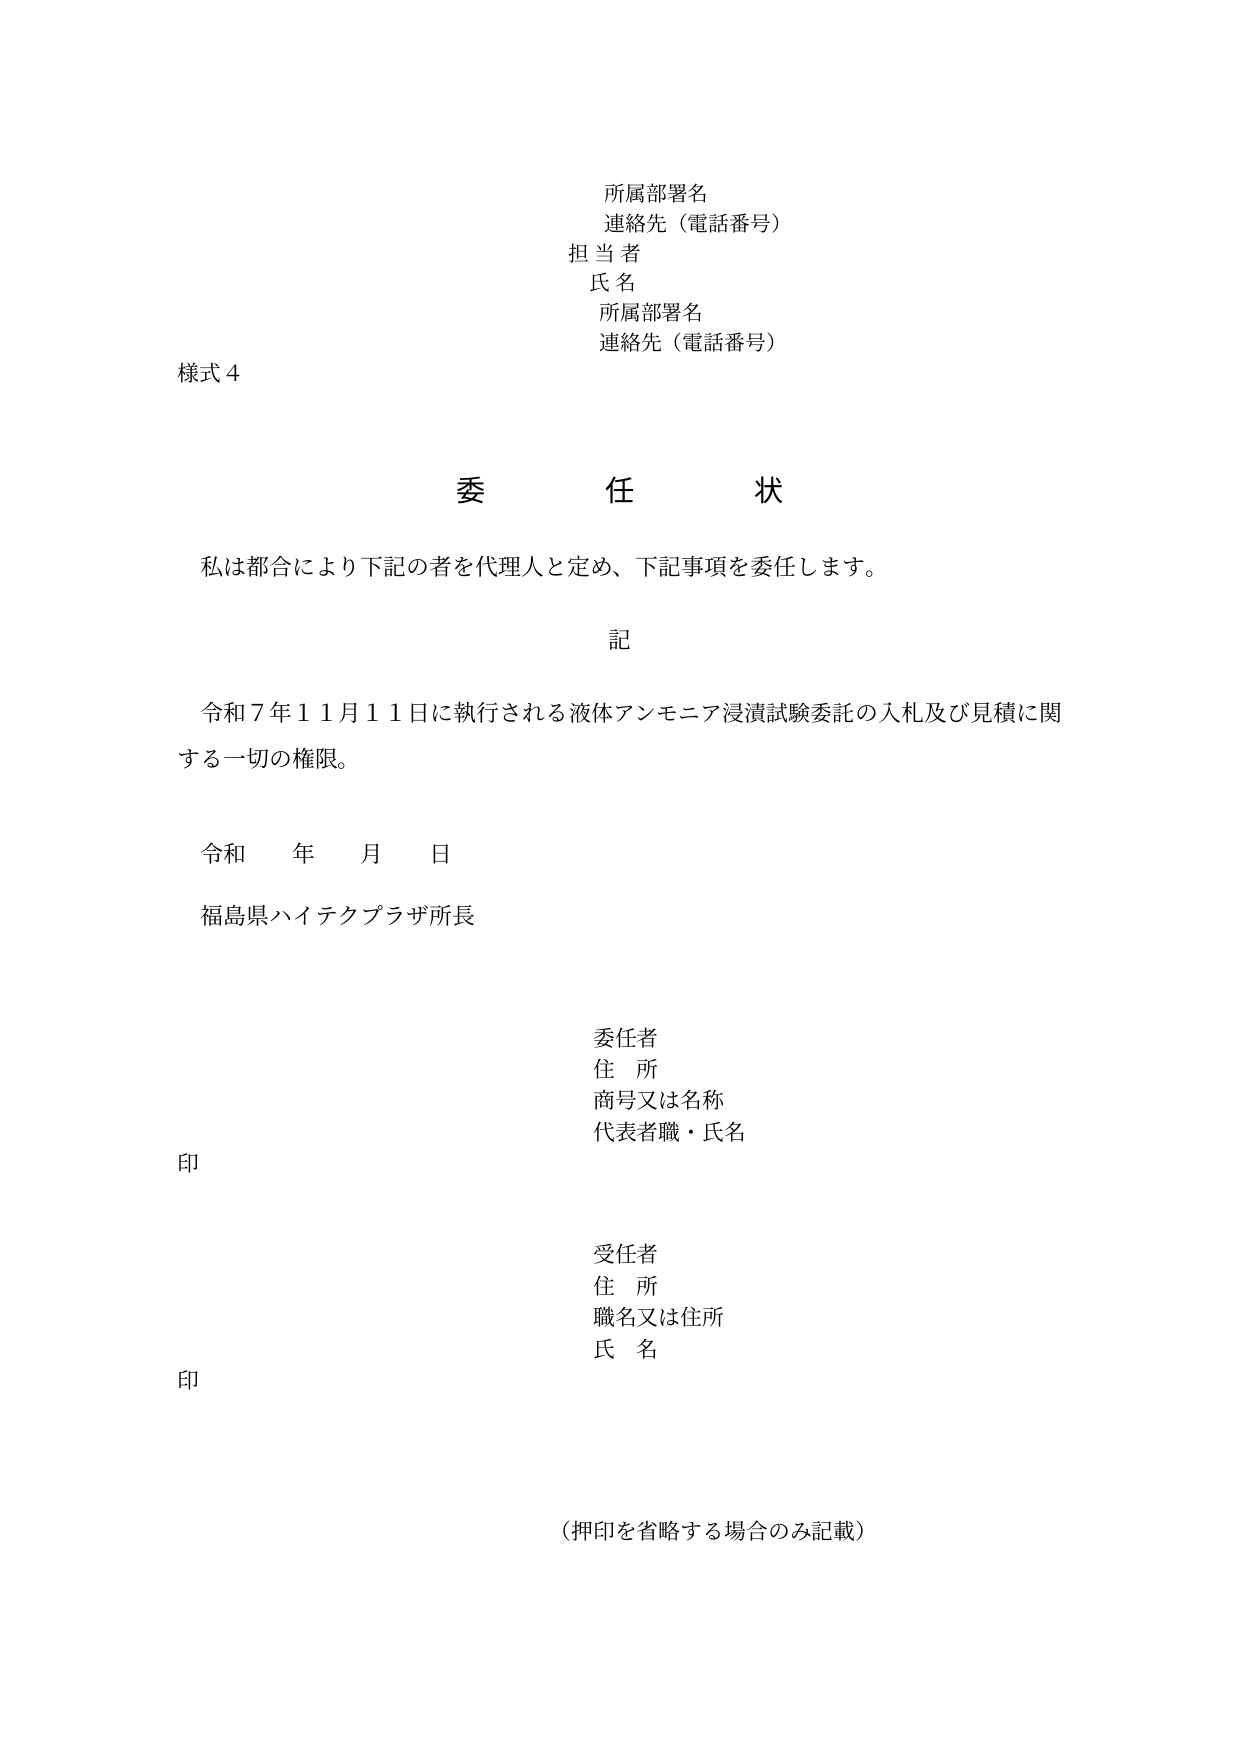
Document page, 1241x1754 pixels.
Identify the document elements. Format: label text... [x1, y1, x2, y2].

text 連絡先（電話番号） [177, 327, 1063, 357]
text 記 [177, 622, 1063, 655]
text 連絡先（電話番号） [177, 207, 1063, 237]
text 担 当 者 [177, 237, 1063, 267]
text 委 任 状 [177, 467, 1063, 510]
text 職名又は住所 [177, 1301, 1063, 1332]
text 氏 名 印 [177, 1332, 1063, 1395]
text 福島県ハイテクプラザ所長 [177, 898, 1063, 931]
text 住 所 [177, 1269, 1063, 1301]
text 所属部署名 [177, 177, 1063, 207]
text 委任者 [177, 1021, 1063, 1052]
text 様式４ [177, 357, 1063, 388]
text 代表者職・氏名 印 [177, 1115, 1063, 1178]
text 令和７年１１月１１日に執行される液体アンモニア浸漬試験委託の入札及び見積に関する一切の権限。 [177, 684, 1063, 776]
text 住 所 [177, 1052, 1063, 1084]
text 私は都合により下記の者を代理人と定め、下記事項を委任します。 [177, 549, 1063, 582]
text 受任者 [177, 1238, 1063, 1269]
text （押印を省略する場合のみ記載） [265, 1514, 1063, 1546]
text 氏 名 [177, 267, 1063, 297]
text 商号又は名称 [177, 1084, 1063, 1115]
text 所属部署名 [177, 297, 1063, 327]
text 令和 年 月 日 [177, 836, 1063, 869]
